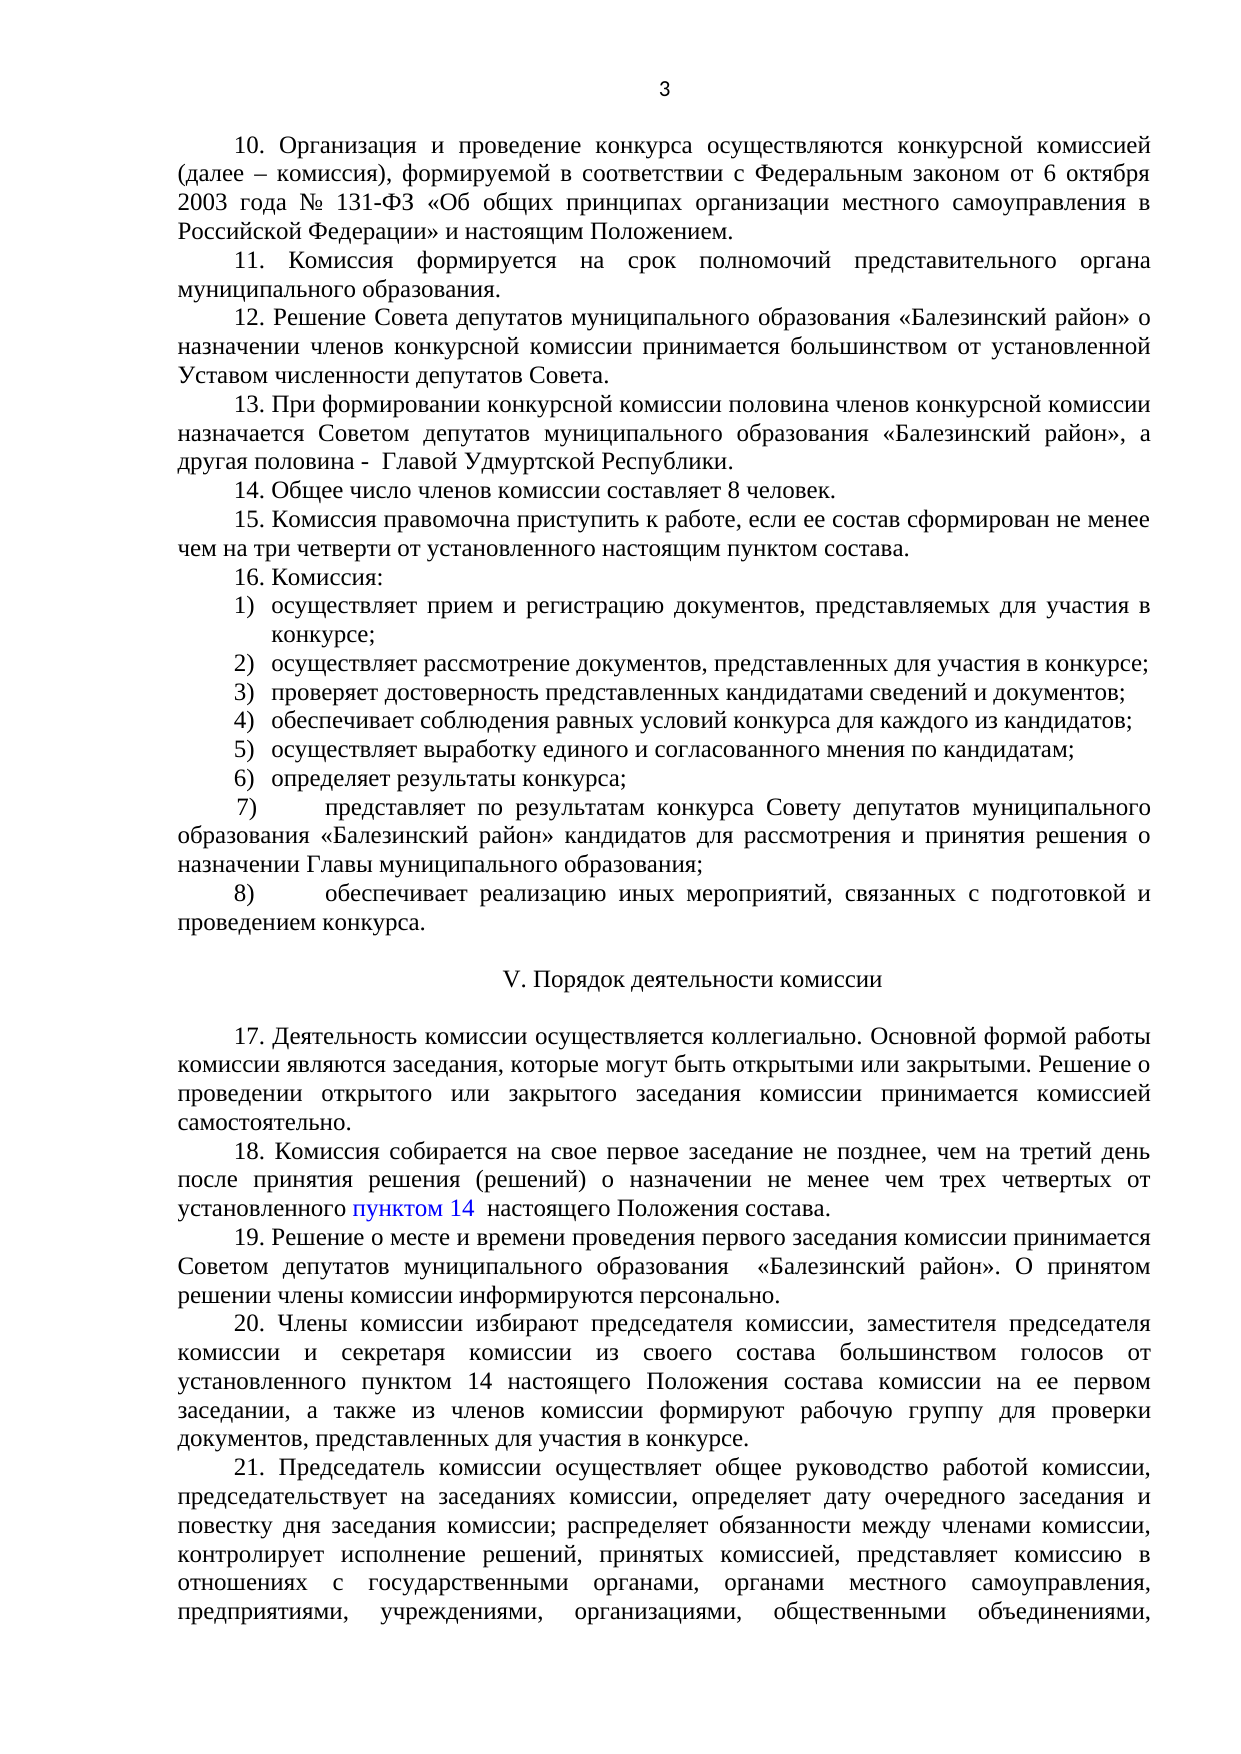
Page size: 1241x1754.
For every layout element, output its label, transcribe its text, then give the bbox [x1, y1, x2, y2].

text 16. Комиссия: [177, 562, 1152, 590]
text V. Порядок деятельности комиссии [177, 964, 1152, 992]
list обеспечивает реализацию иных мероприятий, связанных с подготовкой и проведением конкурса. [177, 878, 1152, 936]
list осуществляет выработку единого и согласованного мнения по кандидатам; [233, 734, 1152, 763]
list представляет по результатам конкурса Совету депутатов муниципального образования «Балезинский район» кандидатов для рассмотрения и принятия решения о назначении Главы муниципального образования; [177, 792, 1152, 878]
text 18. Комиссия собирается на свое первое заседание не позднее, чем на третий день после принятия решения (решений) о назначении не менее чем трех четвертых от установленного пунктом 14 настоящего Положения состава. [177, 1136, 1152, 1222]
text 20. Члены комиссии избирают председателя комиссии, заместителя председателя комиссии и секретаря комиссии из своего состава большинством голосов от установленного пунктом 14 настоящего Положения состава комиссии на ее первом заседании, а также из членов комиссии формируют рабочую группу для проверки документов, представленных для участия в конкурсе. [177, 1308, 1152, 1452]
text 15. Комиссия правомочна приступить к работе, если ее состав сформирован не менее чем на три четверти от установленного настоящим пунктом состава. [177, 504, 1152, 562]
list осуществляет рассмотрение документов, представленных для участия в конкурсе; [233, 648, 1152, 677]
text 17. Деятельность комиссии осуществляется коллегиально. Основной формой работы комиссии являются заседания, которые могут быть открытыми или закрытыми. Решение о проведении открытого или закрытого заседания комиссии принимается комиссией самостоятельно. [177, 1021, 1152, 1136]
list осуществляет прием и регистрацию документов, представляемых для участия в конкурсе; [233, 591, 1152, 648]
text 11. Комиссия формируется на срок полномочий представительного органа муниципального образования. [177, 245, 1152, 302]
list определяет результаты конкурса; [233, 763, 1152, 792]
text 12. Решение Совета депутатов муниципального образования «Балезинский район» о назначении членов конкурсной комиссии принимается большинством от установленной Уставом численности депутатов Совета. [177, 302, 1152, 389]
text 19. Решение о месте и времени проведения первого заседания комиссии принимается Советом депутатов муниципального образования «Балезинский район». О принятом решении члены комиссии информируются персонально. [177, 1222, 1152, 1308]
text 14. Общее число членов комиссии составляет 8 человек. [177, 475, 1152, 504]
list обеспечивает соблюдения равных условий конкурса для каждого из кандидатов; [233, 706, 1152, 734]
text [177, 1452, 1152, 1625]
text 10. Организация и проведение конкурса осуществляются конкурсной комиссией (далее – комиссия), формируемой в соответствии с Федеральным законом от 6 октября 2003 года № 131-ФЗ «Об общих принципах организации местного самоуправления в Российской Федерации» и настоящим Положением. [177, 130, 1152, 245]
text 13. При формировании конкурсной комиссии половина членов конкурсной комиссии назначается Советом депутатов муниципального образования «Балезинский район», а другая половина - Главой Удмуртской Республики. [177, 389, 1152, 475]
list проверяет достоверность представленных кандидатами сведений и документов; [233, 677, 1152, 706]
